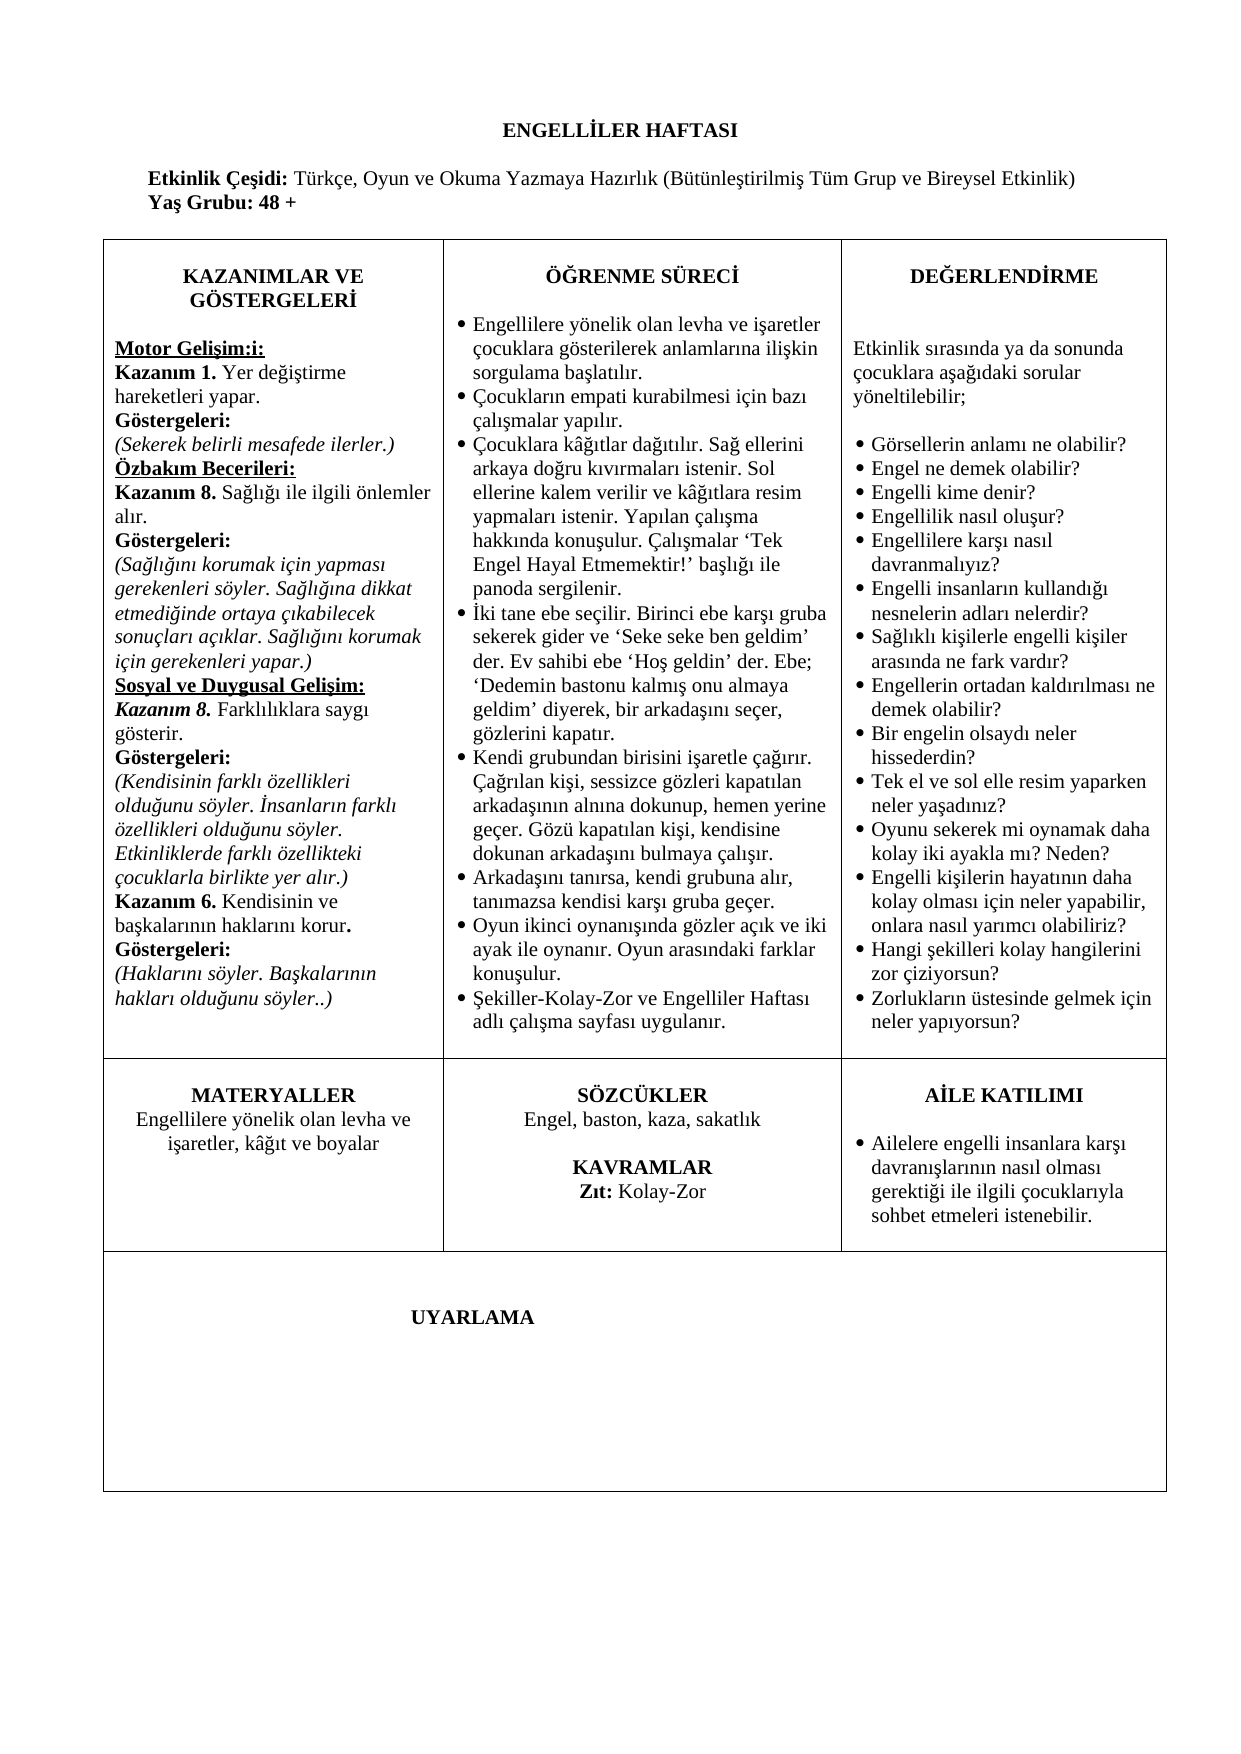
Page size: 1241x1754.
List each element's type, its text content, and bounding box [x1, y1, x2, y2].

table_cell MATERYALLER Engellilere yönelik olan levha ve işaretler, kâğıt ve boyalar [104, 1059, 443, 1251]
table_header ÖĞRENME SÜRECİ Engellilere yönelik olan levha ve işaretler çocuklara gösterilerek anlamlarına ilişkin sorgulama başlatılır. Çocukların empati kurabilmesi için bazı çalışmalar yapılır. Çocuklara kâğıtlar dağıtılır. Sağ ellerini arkaya doğru kıvırmaları istenir. Sol ellerine kalem verilir ve kâğıtlara resim yapmaları istenir. Yapılan çalışma hakkında konuşulur. Çalışmalar ‘Tek Engel Hayal Etmemektir!’ başlığı ile panoda sergilenir. İki tane ebe seçilir. Birinci ebe karşı gruba sekerek gider ve ‘Seke seke ben geldim’ der. Ev sahibi ebe ‘Hoş geldin’ der. Ebe; ‘Dedemin bastonu kalmış onu almaya geldim’ diyerek, bir arkadaşını seçer, gözlerini kapatır. Kendi grubundan birisini işaretle çağırır. Çağrılan kişi, sessizce gözleri kapatılan arkadaşının alnına dokunup, hemen yerine geçer. Gözü kapatılan kişi, kendisine dokunan arkadaşını bulmaya çalışır. Arkadaşını tanırsa, kendi grubuna alır, tanımazsa kendisi karşı gruba geçer. Oyun ikinci oynanışında gözler açık ve iki ayak ile oynanır. Oyun arasındaki farklar konuşulur. Şekiller-Kolay-Zor ve Engelliler Haftası adlı çalışma sayfası uygulanır. [444, 240, 841, 1058]
text Yaş Grubu: 48 + [148, 190, 1092, 214]
text ENGELLİLER HAFTASI [148, 118, 1092, 142]
table_header DEĞERLENDİRME Etkinlik sırasında ya da sonunda çocuklara aşağıdaki sorular yöneltilebilir; Görsellerin anlamı ne olabilir? Engel ne demek olabilir? Engelli kime denir? Engellilik nasıl oluşur? Engellilere karşı nasıl davranmalıyız? Engelli insanların kullandığı nesnelerin adları nelerdir? Sağlıklı kişilerle engelli kişiler arasında ne fark vardır? Engellerin ortadan kaldırılması ne demek olabilir? Bir engelin olsaydı neler hissederdin? Tek el ve sol elle resim yaparken neler yaşadınız? Oyunu sekerek mi oynamak daha kolay iki ayakla mı? Neden? Engelli kişilerin hayatının daha kolay olması için neler yapabilir, onlara nasıl yarımcı olabiliriz? Hangi şekilleri kolay hangilerini zor çiziyorsun? Zorlukların üstesinde gelmek için neler yapıyorsun? [842, 240, 1166, 1058]
table_header KAZANIMLAR VE GÖSTERGELERİ Motor Gelişim:i: Kazanım 1. Yer değiştirme hareketleri yapar. Göstergeleri: (Sekerek belirli mesafede ilerler.) Özbakım Becerileri: Kazanım 8. Sağlığı ile ilgili önlemler alır. Göstergeleri: (Sağlığını korumak için yapması gerekenleri söyler. Sağlığına dikkat etmediğinde ortaya çıkabilecek sonuçları açıklar. Sağlığını korumak için gerekenleri yapar.) Sosyal ve Duygusal Gelişim: Kazanım 8. Farklılıklara saygı gösterir. Göstergeleri: (Kendisinin farklı özellikleri olduğunu söyler. İnsanların farklı özellikleri olduğunu söyler. Etkinliklerde farklı özellikteki çocuklarla birlikte yer alır.) Kazanım 6. Kendisinin ve başkalarının haklarını korur. Göstergeleri: (Haklarını söyler. Başkalarının hakları olduğunu söyler..) [104, 240, 443, 1058]
table_cell AİLE KATILIMI Ailelere engelli insanlara karşı davranışlarının nasıl olması gerektiği ile ilgili çocuklarıyla sohbet etmeleri istenebilir. [842, 1059, 1166, 1251]
table_cell UYARLAMA [104, 1252, 842, 1491]
table_cell SÖZCÜKLER Engel, baston, kaza, sakatlık KAVRAMLAR Zıt: Kolay-Zor [444, 1059, 841, 1251]
table_cell [842, 1252, 1166, 1491]
text Etkinlik Çeşidi: Türkçe, Oyun ve Okuma Yazmaya Hazırlık (Bütünleştirilmiş Tüm Grup ve Bireysel Etkinlik) [148, 166, 1092, 190]
